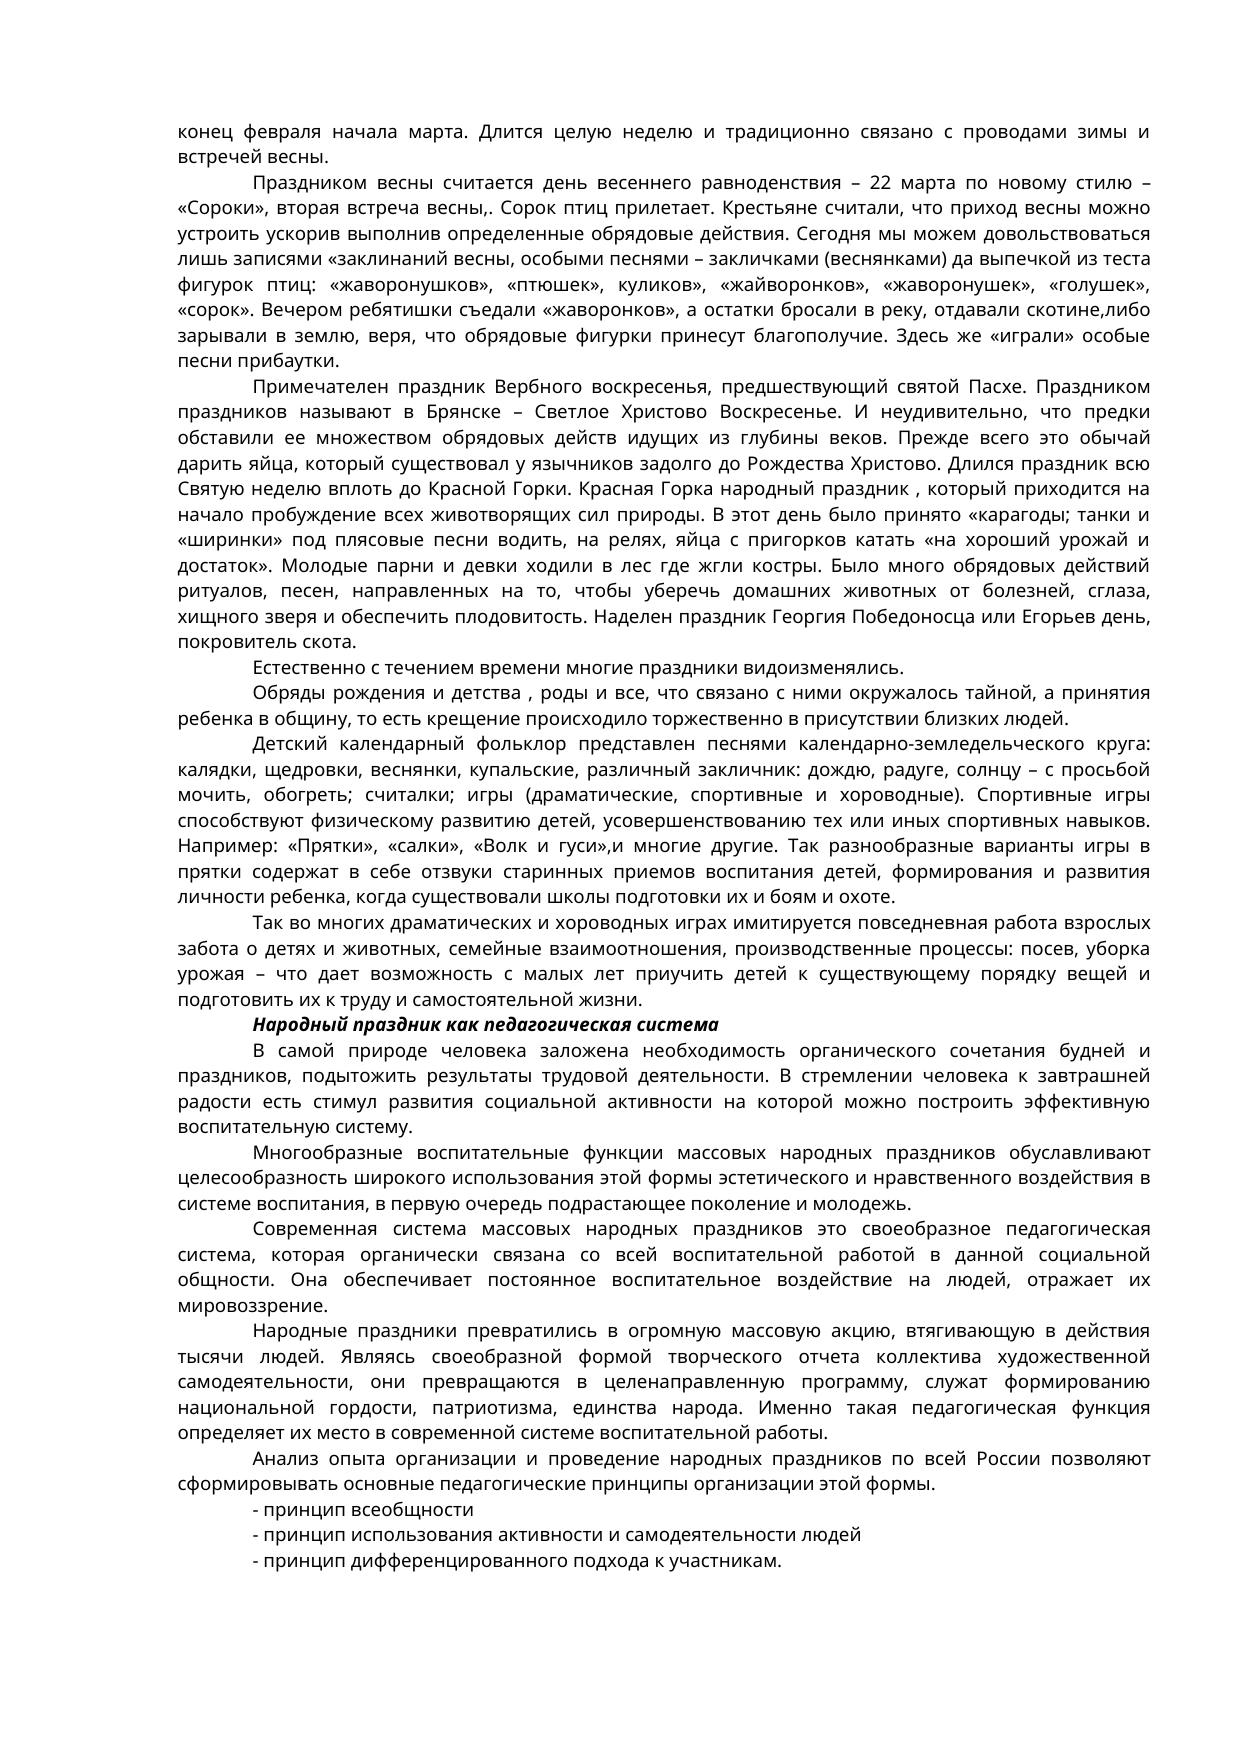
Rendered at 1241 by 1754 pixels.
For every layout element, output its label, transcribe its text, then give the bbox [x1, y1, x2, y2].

text Анализ опыта организации и проведение народных праздников по всей России позволяют сформировывать основные педагогические принципы организации этой формы. [177, 1445, 1152, 1496]
text Современная система массовых народных праздников это своеобразное педагогическая система, которая органически связана со всей воспитательной работой в данной социальной общности. Она обеспечивает постоянное воспитательное воздействие на людей, отражает их мировоззрение. [177, 1216, 1152, 1318]
text Народные праздники превратились в огромную массовую акцию, втягивающую в действия тысячи людей. Являясь своеобразной формой творческого отчета коллектива художественной самодеятельности, они превращаются в целенаправленную программу, служат формированию национальной гордости, патриотизма, единства народа. Именно такая педагогическая функция определяет их место в современной системе воспитательной работы. [177, 1318, 1152, 1445]
text Обряды рождения и детства , роды и все, что связано с ними окружалось тайной, а принятия ребенка в общину, то есть крещение происходило торжественно в присутствии близких людей. [177, 679, 1152, 731]
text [177, 118, 1152, 169]
text Примечателен праздник Вербного воскресенья, предшествующий святой Пасхе. Праздником праздников называют в Брянске – Светлое Христово Воскресенье. И неудивительно, что предки обставили ее множеством обрядовых действ идущих из глубины веков. Прежде всего это обычай дарить яйца, который существовал у язычников задолго до Рождества Христово. Длился праздник всю Святую неделю вплоть до Красной Горки. Красная Горка народный праздник , который приходится на начало пробуждение всех животворящих сил природы. В этот день было принято «карагоды; танки и «ширинки» под плясовые песни водить, на релях, яйца с пригорков катать «на хороший урожай и достаток». Молодые парни и девки ходили в лес где жгли костры. Было много обрядовых действий ритуалов, песен, направленных на то, чтобы уберечь домашних животных от болезней, сглаза, хищного зверя и обеспечить плодовитость. Наделен праздник Георгия Победоносца или Егорьев день, покровитель скота. [177, 373, 1152, 654]
text - принцип всеобщности [177, 1496, 1152, 1522]
text Праздником весны считается день весеннего равноденствия – 22 марта по новому стилю – «Сороки», вторая встреча весны,. Сорок птиц прилетает. Крестьяне считали, что приход весны можно устроить ускорив выполнив определенные обрядовые действия. Сегодня мы можем довольствоваться лишь записями «заклинаний весны, особыми песнями – закличками (веснянками) да выпечкой из теста фигурок птиц: «жаворонушков», «птюшек», куликов», «жайворонков», «жаворонушек», «голушек», «сорок». Вечером ребятишки съедали «жаворонков», а остатки бросали в реку, отдавали скотине,либо зарывали в землю, веря, что обрядовые фигурки принесут благополучие. Здесь же «играли» особые песни прибаутки. [177, 169, 1152, 373]
text - принцип дифференцированного подхода к участникам. [177, 1547, 1152, 1573]
text В самой природе человека заложена необходимость органического сочетания будней и праздников, подытожить результаты трудовой деятельности. В стремлении человека к завтрашней радости есть стимул развития социальной активности на которой можно построить эффективную воспитательную систему. [177, 1037, 1152, 1139]
text Естественно с течением времени многие праздники видоизменялись. [177, 654, 1152, 679]
text Народный праздник как педагогическая система [177, 1011, 1152, 1037]
text Детский календарный фольклор представлен песнями календарно-земледельческого круга: калядки, щедровки, веснянки, купальские, различный закличник: дождю, радуге, солнцу – с просьбой мочить, обогреть; считалки; игры (драматические, спортивные и хороводные). Спортивные игры способствуют физическому развитию детей, усовершенствованию тех или иных спортивных навыков. Например: «Прятки», «салки», «Волк и гуси»,и многие другие. Так разнообразные варианты игры в прятки содержат в себе отзвуки старинных приемов воспитания детей, формирования и развития личности ребенка, когда существовали школы подготовки их и боям и охоте. [177, 731, 1152, 909]
text Так во многих драматических и хороводных играх имитируется повседневная работа взрослых забота о детях и животных, семейные взаимоотношения, производственные процессы: посев, уборка урожая – что дает возможность с малых лет приучить детей к существующему порядку вещей и подготовить их к труду и самостоятельной жизни. [177, 909, 1152, 1011]
text Многообразные воспитательные функции массовых народных праздников обуславливают целесообразность широкого использования этой формы эстетического и нравственного воздействия в системе воспитания, в первую очередь подрастающее поколение и молодежь. [177, 1139, 1152, 1216]
text - принцип использования активности и самодеятельности людей [177, 1522, 1152, 1547]
